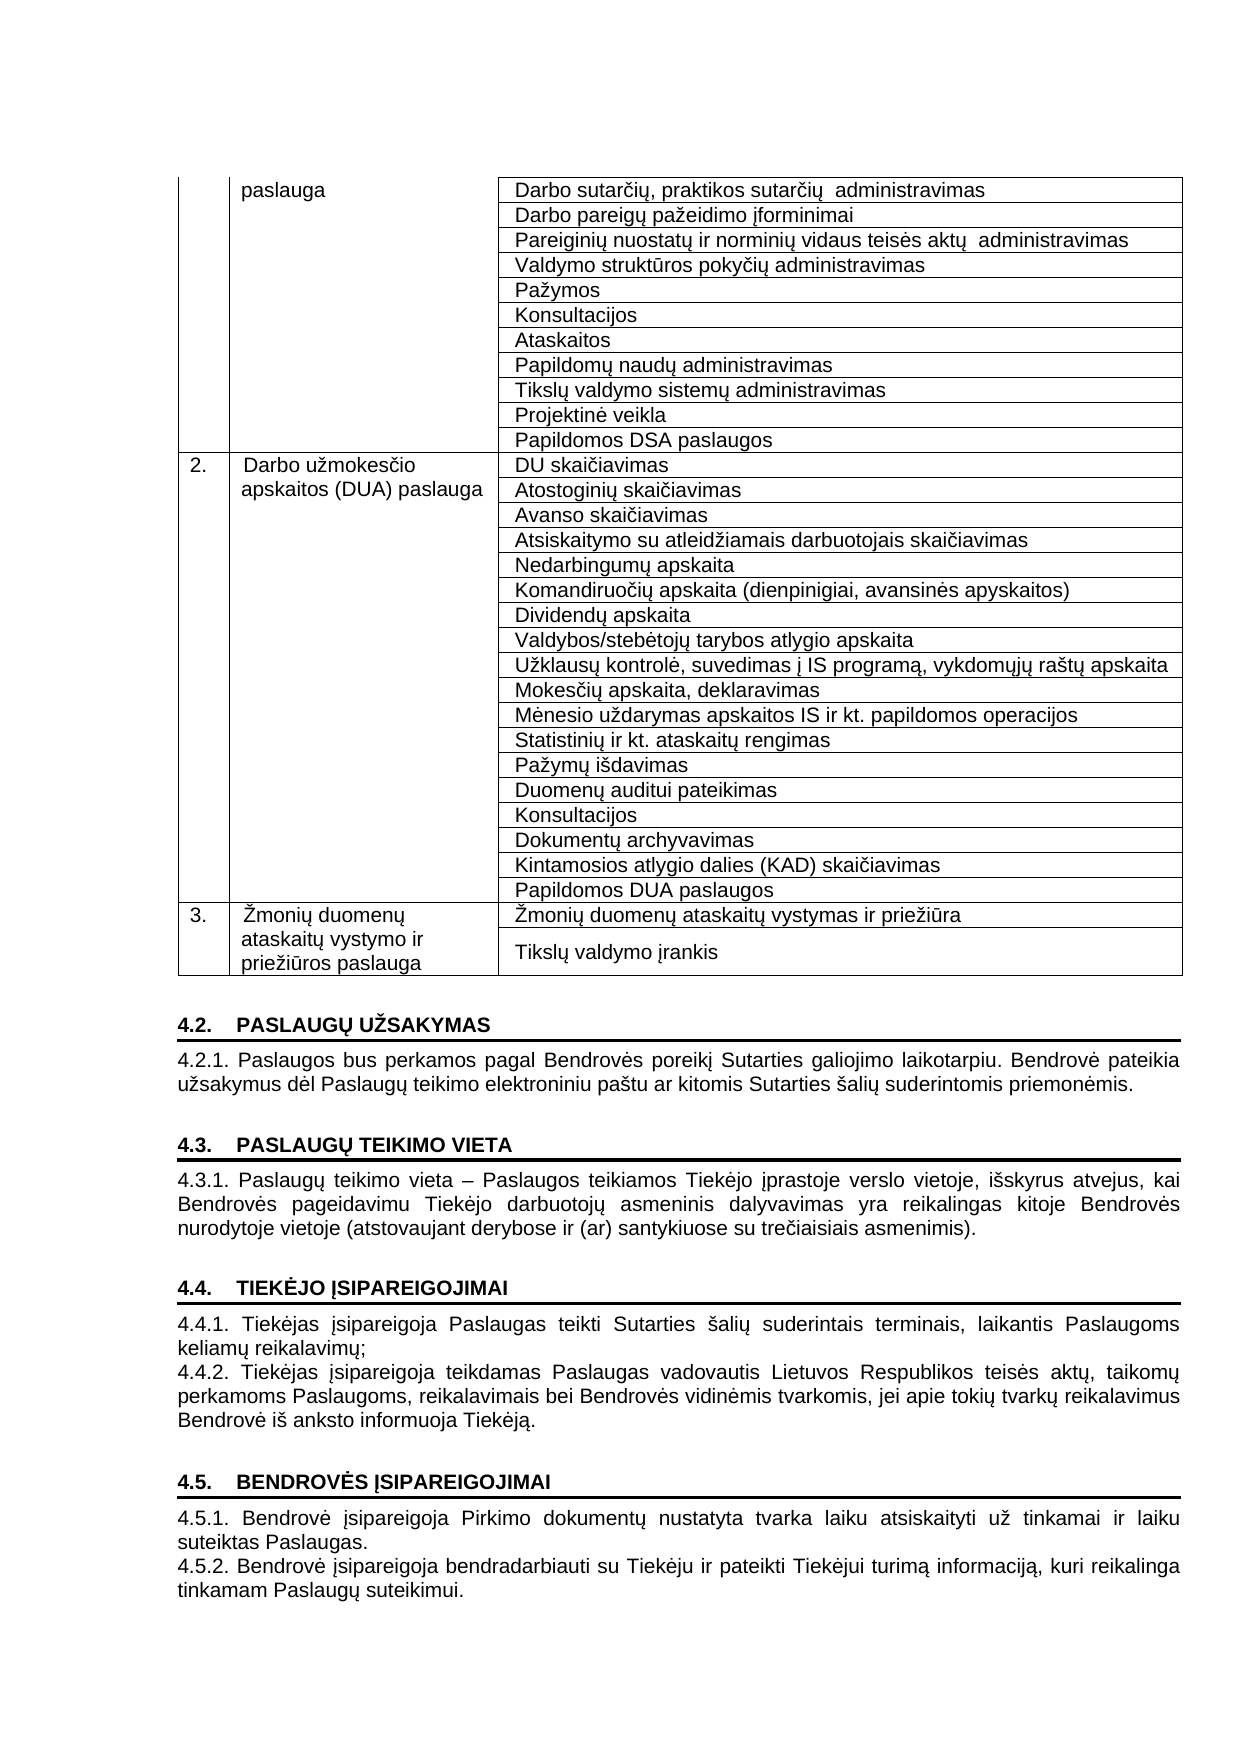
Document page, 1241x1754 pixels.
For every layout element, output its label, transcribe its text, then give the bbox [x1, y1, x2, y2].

table_cell Tikslų valdymo įrankis [499, 928, 1182, 975]
table_cell Darbo sutarčių, praktikos sutarčių administravimas [499, 178, 1182, 202]
table_cell Užklausų kontrolė, suvedimas į IS programą, vykdomųjų raštų apskaita [499, 653, 1182, 677]
table_cell Komandiruočių apskaita (dienpinigiai, avansinės apyskaitos) [499, 578, 1182, 602]
table_cell 3. [179, 903, 229, 975]
list PASLAUGŲ UŽSAKYMAS [177, 1013, 1181, 1039]
table_cell Projektinė veikla [499, 403, 1182, 427]
list PASLAUGŲ TEIKIMO VIETA [177, 1132, 1181, 1158]
table_cell Papildomos DSA paslaugos [499, 428, 1182, 452]
list 4.3.1. Paslaugų teikimo vieta – Paslaugos teikiamos Tiekėjo įprastoje verslo vietoje, išskyrus atvejus, kai Bendrovės pageidavimu Tiekėjo darbuotojų asmeninis dalyvavimas yra reikalingas kitoje Bendrovės nurodytoje vietoje (atstovaujant derybose ir (ar) santykiuose su trečiaisiais asmenimis). [177, 1168, 1181, 1240]
table_cell Tikslų valdymo sistemų administravimas [499, 378, 1182, 402]
table_cell Žmonių duomenų ataskaitų vystymas ir priežiūra [499, 903, 1182, 927]
table_cell Darbo užmokesčio apskaitos (DUA) paslauga [230, 453, 498, 902]
table_cell Žmonių duomenų ataskaitų vystymo ir priežiūros paslauga [230, 903, 498, 975]
list 4.2.1. Paslaugos bus perkamos pagal Bendrovės poreikį Sutarties galiojimo laikotarpiu. Bendrovė pateikia užsakymus dėl Paslaugų teikimo elektroniniu paštu ar kitomis Sutarties šalių suderintomis priemonėmis. [177, 1048, 1181, 1096]
table_cell Papildomų naudų administravimas [499, 353, 1182, 377]
table_cell Duomenų auditui pateikimas [499, 778, 1182, 802]
table_cell Dokumentų archyvavimas [499, 828, 1182, 852]
table_cell Atsiskaitymo su atleidžiamais darbuotojais skaičiavimas [499, 528, 1182, 552]
table_cell Atostoginių skaičiavimas [499, 478, 1182, 502]
table_cell Pažymos [499, 278, 1182, 302]
list 4.5.2. Bendrovė įsipareigoja bendradarbiauti su Tiekėju ir pateikti Tiekėjui turimą informaciją, kuri reikalinga tinkamam Paslaugų suteikimui. [177, 1553, 1181, 1601]
table_cell Valdybos/stebėtojų tarybos atlygio apskaita [499, 628, 1182, 652]
list TIEKĖJO ĮSIPAREIGOJIMAI [177, 1276, 1181, 1302]
table_cell Konsultacijos [499, 303, 1182, 327]
table_cell Mokesčių apskaita, deklaravimas [499, 678, 1182, 702]
table_cell Konsultacijos [499, 803, 1182, 827]
table_cell Kintamosios atlygio dalies (KAD) skaičiavimas [499, 853, 1182, 877]
table_cell Ataskaitos [499, 328, 1182, 352]
table_cell Dividendų apskaita [499, 603, 1182, 627]
table_cell DU skaičiavimas [499, 453, 1182, 477]
table_cell Darbo pareigų pažeidimo įforminimai [499, 203, 1182, 227]
table_cell Nedarbingumų apskaita [499, 553, 1182, 577]
list 4.5.1. Bendrovė įsipareigoja Pirkimo dokumentų nustatyta tvarka laiku atsiskaityti už tinkamai ir laiku suteiktas Paslaugas. [177, 1506, 1181, 1553]
table_cell Pažymų išdavimas [499, 753, 1182, 777]
table_cell 2. [179, 453, 229, 902]
list 4.4.2. Tiekėjas įsipareigoja teikdamas Paslaugas vadovautis Lietuvos Respublikos teisės aktų, taikomų perkamoms Paslaugoms, reikalavimais bei Bendrovės vidinėmis tvarkomis, jei apie tokių tvarkų reikalavimus Bendrovė iš anksto informuoja Tiekėją. [177, 1359, 1181, 1431]
table_cell Avanso skaičiavimas [499, 503, 1182, 527]
list BENDROVĖS ĮSIPAREIGOJIMAI [177, 1470, 1181, 1496]
table_cell Pareiginių nuostatų ir norminių vidaus teisės aktų administravimas [499, 228, 1182, 252]
table_cell Statistinių ir kt. ataskaitų rengimas [499, 728, 1182, 752]
table_cell Mėnesio uždarymas apskaitos IS ir kt. papildomos operacijos [499, 703, 1182, 727]
list 4.4.1. Tiekėjas įsipareigoja Paslaugas teikti Sutarties šalių suderintais terminais, laikantis Paslaugoms keliamų reikalavimų; [177, 1312, 1181, 1359]
table_cell Papildomos DUA paslaugos [499, 878, 1182, 902]
table_cell Valdymo struktūros pokyčių administravimas [499, 253, 1182, 277]
